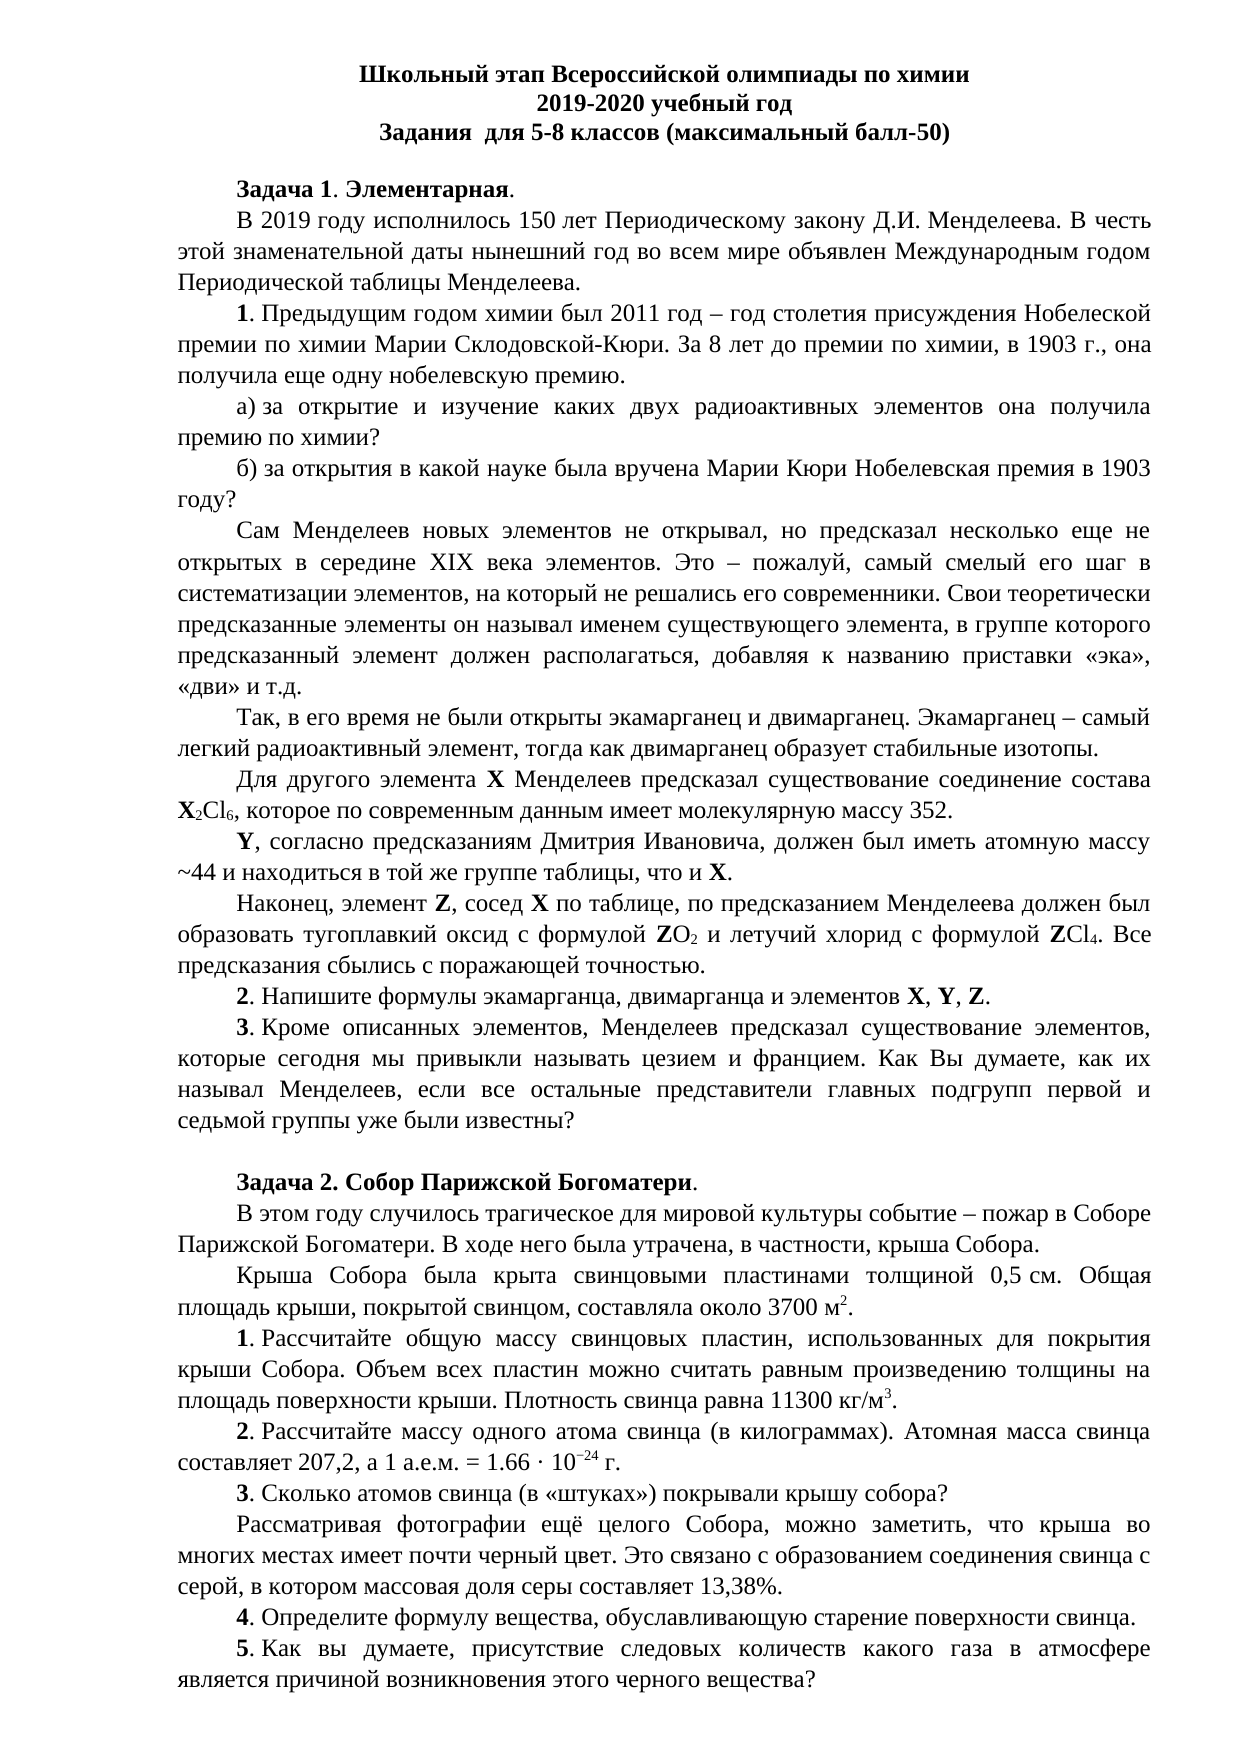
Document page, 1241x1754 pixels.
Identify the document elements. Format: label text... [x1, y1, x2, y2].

text Для другого элемента Х Менделеев предсказал существование соединение состава Х2Сl6, которое по современным данным имеет молекулярную массу 352. [177, 764, 1152, 824]
text Y, согласно предсказаниям Дмитрия Ивановича, должен был иметь атомную массу ~44 и находиться в той же группе таблицы, что и X. [177, 826, 1152, 886]
text Задания для 5-8 классов (максимальный балл-50) [177, 117, 1152, 145]
text Так, в его время не были открыты экамарганец и двимарганец. Экамарганец – самый легкий радиоактивный элемент, тогда как двимарганец образует стабильные изотопы. [177, 702, 1152, 762]
text 1. Рассчитайте общую массу свинцовых пластин, использованных для покрытия крыши Собора. Объем всех пластин можно считать равным произведению толщины на площадь поверхности крыши. Плотность свинца равна 11300 кг/м3. [177, 1323, 1152, 1413]
text 2. Напишите формулы экамарганца, двимарганца и элементов X, Y, Z. [177, 981, 1152, 1010]
text 3. Сколько атомов свинца (в «штуках») покрывали крышу собора? [177, 1478, 1152, 1507]
text 4. Определите формулу вещества, обуславливающую старение поверхности свинца. [177, 1602, 1152, 1631]
text 5. Как вы думаете, присутствие следовых количеств какого газа в атмосфере является причиной возникновения этого черного вещества? [177, 1633, 1152, 1693]
text Крыша Собора была крыта свинцовыми пластинами толщиной 0,5 см. Общая площадь крыши, покрытой свинцом, составляла около 3700 м2. [177, 1261, 1152, 1320]
text Школьный этап Всероссийской олимпиады по химии [177, 59, 1152, 88]
text 3. Кроме описанных элементов, Менделеев предсказал существование элементов, которые сегодня мы привыкли называть цезием и францием. Как Вы думаете, как их называл Менделеев, если все остальные представители главных подгрупп первой и седьмой группы уже были известны? [177, 1012, 1152, 1134]
text В этом году случилось трагическое для мировой культуры событие – пожар в Соборе Парижской Богоматери. В ходе него была утрачена, в частности, крыша Собора. [177, 1198, 1152, 1258]
text Рассматривая фотографии ещё целого Собора, можно заметить, что крыша во многих местах имеет почти черный цвет. Это связано с образованием соединения свинца с серой, в котором массовая доля серы составляет 13,38%. [177, 1509, 1152, 1600]
text 2019-2020 учебный год [177, 88, 1152, 117]
text 1. Предыдущим годом химии был 2011 год – год столетия присуждения Нобелеской премии по химии Марии Склодовской-Кюри. За 8 лет до премии по химии, в 1903 г., она получила еще одну нобелевскую премию. [177, 298, 1152, 389]
text Задача 2. Собор Парижской Богоматери. [177, 1167, 1152, 1196]
text Наконец, элемент Z, сосед Х по таблице, по предсказанием Менделеева должен был образовать тугоплавкий оксид с формулой ZO2 и летучий хлорид с формулой ZCl4. Все предсказания сбылись с поражающей точностью. [177, 888, 1152, 979]
text Задача 1. Элементарная. [177, 174, 1152, 203]
text 2. Рассчитайте массу одного атома свинца (в килограммах). Атомная масса свинца составляет 207,2, а 1 а.е.м. = 1.66 · 10−24 г. [177, 1416, 1152, 1476]
text а) за открытие и изучение каких двух радиоактивных элементов она получила премию по химии? [177, 391, 1152, 451]
text В 2019 году исполнилось 150 лет Периодическому закону Д.И. Менделеева. В честь этой знаменательной даты нынешний год во всем мире объявлен Международным годом Периодической таблицы Менделеева. [177, 205, 1152, 296]
text б) за открытия в какой науке была вручена Марии Кюри Нобелевская премия в 1903 году? [177, 453, 1152, 513]
text Сам Менделеев новых элементов не открывал, но предсказал несколько еще не открытых в середине XIX века элементов. Это – пожалуй, самый смелый его шаг в систематизации элементов, на который не решались его современники. Свои теоретически предсказанные элементы он называл именем существующего элемента, в группе которого предсказанный элемент должен располагаться, добавляя к названию приставки «эка», «дви» и т.д. [177, 516, 1152, 699]
